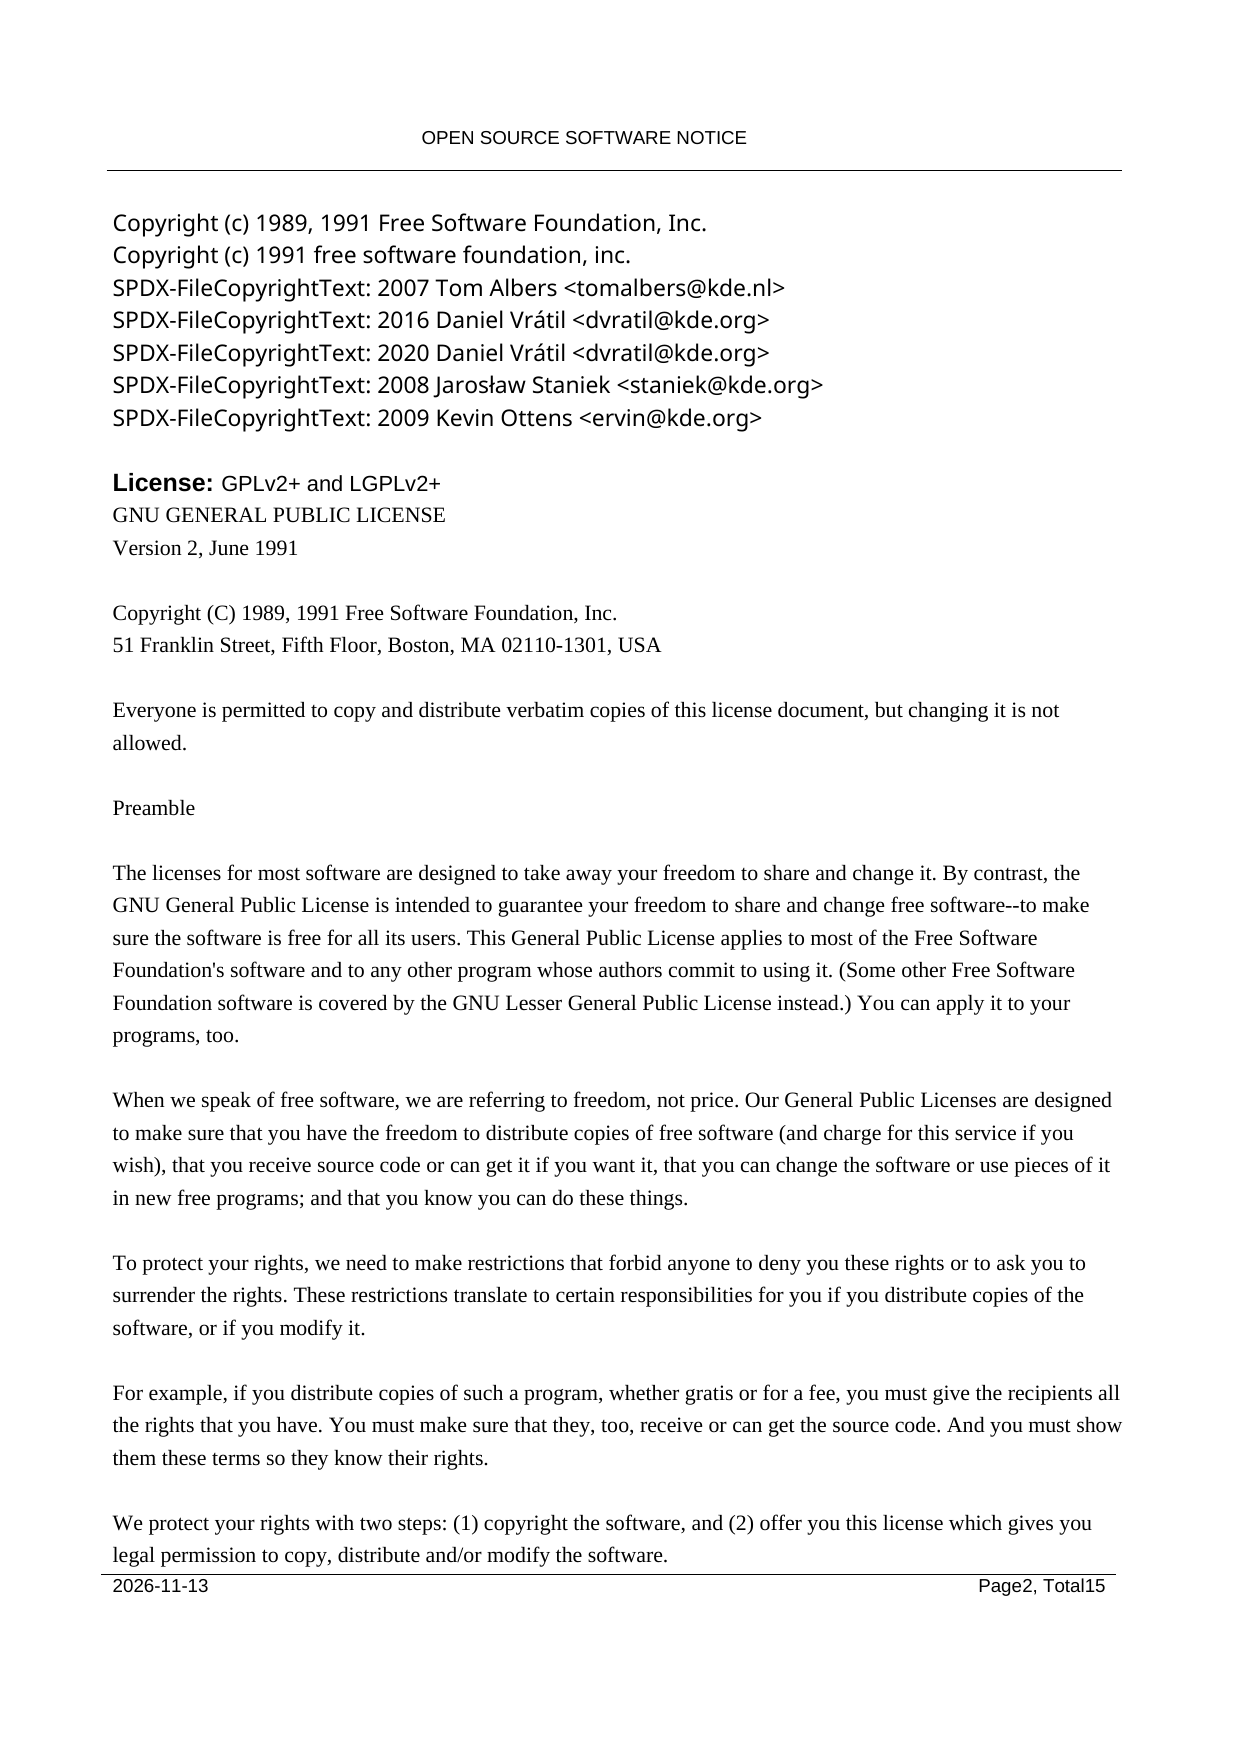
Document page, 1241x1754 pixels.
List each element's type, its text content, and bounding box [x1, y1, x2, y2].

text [112, 206, 1128, 466]
text License: GPLv2+ and LGPLv2+ [112, 466, 1128, 499]
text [112, 499, 1128, 1571]
